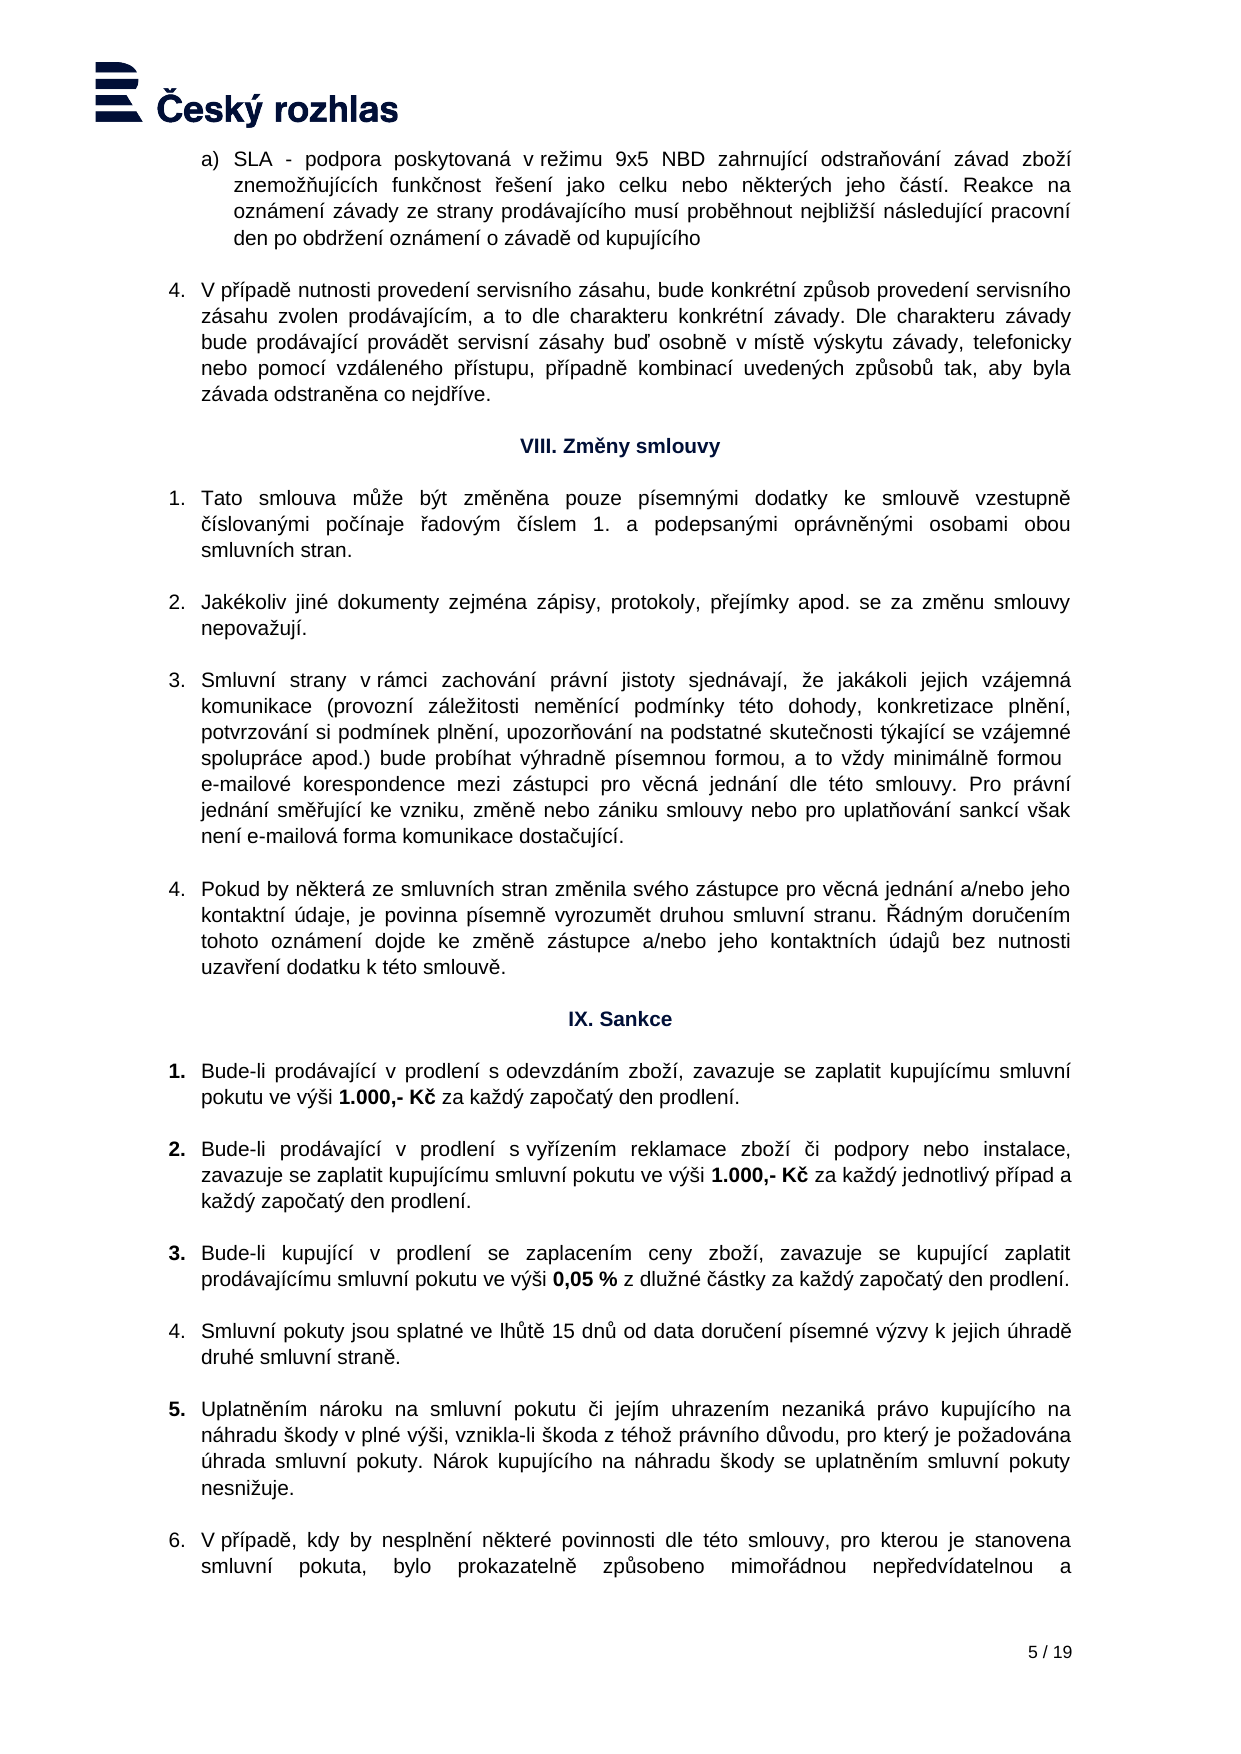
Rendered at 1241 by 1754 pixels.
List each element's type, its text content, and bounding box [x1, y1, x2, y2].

list Pokud by některá ze smluvních stran změnila svého zástupce pro věcná jednání a/nebo jeho kontaktní údaje, je povinna písemně vyrozumět druhou smluvní stranu. Řádným doručením tohoto oznámení dojde ke změně zástupce a/nebo jeho kontaktních údajů bez nutnosti uzavření dodatku k této smlouvě. [168, 875, 1072, 979]
list Uplatněním nároku na smluvní pokutu či jejím uhrazením nezaniká právo kupujícího na náhradu škody v plné výši, vznikla-li škoda z téhož právního důvodu, pro který je požadována úhrada smluvní pokuty. Nárok kupujícího na náhradu škody se uplatněním smluvní pokuty nesnižuje. [168, 1396, 1072, 1500]
list Smluvní strany v rámci zachování právní jistoty sjednávají, že jakákoli jejich vzájemná komunikace (provozní záležitosti neměnící podmínky této dohody, konkretizace plnění, potvrzování si podmínek plnění, upozorňování na podstatné skutečnosti týkající se vzájemné spolupráce apod.) bude probíhat výhradně písemnou formou, a to vždy minimálně formou e-mailové korespondence mezi zástupci pro věcná jednání dle této smlouvy. Pro právní jednání směřující ke vzniku, změně nebo zániku smlouvy nebo pro uplatňování sankcí však není e-mailová forma komunikace dostačující. [168, 667, 1072, 849]
list Tato smlouva může být změněna pouze písemnými dodatky ke smlouvě vzestupně číslovanými počínaje řadovým číslem 1. a podepsanými oprávněnými osobami obou smluvních stran. [168, 484, 1072, 563]
list Smluvní pokuty jsou splatné ve lhůtě 15 dnů od data doručení písemné výzvy k jejich úhradě druhé smluvní straně. [168, 1318, 1072, 1370]
list Bude-li prodávající v prodlení s vyřízením reklamace zboží či podpory nebo instalace, zavazuje se zaplatit kupujícímu smluvní pokutu ve výši 1.000,- Kč za každý jednotlivý případ a každý započatý den prodlení. [168, 1136, 1072, 1214]
picture [95, 62, 398, 128]
list V případě nutnosti provedení servisního zásahu, bude konkrétní způsob provedení servisního zásahu zvolen prodávajícím, a to dle charakteru konkrétní závady. Dle charakteru závady bude prodávající provádět servisní zásahy buď osobně v místě výskytu závady, telefonicky nebo pomocí vzdáleného přístupu, případně kombinací uvedených způsobů tak, aby byla závada odstraněna co nejdříve. [168, 276, 1072, 406]
list Jakékoliv jiné dokumenty zejména zápisy, protokoly, přejímky apod. se za změnu smlouvy nepovažují. [168, 589, 1072, 641]
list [168, 1526, 1072, 1578]
subtitle Sankce [168, 1005, 1072, 1031]
list SLA - podpora poskytovaná v režimu 9x5 NBD zahrnující odstraňování závad zboží znemožňujících funkčnost řešení jako celku nebo některých jeho částí. Reakce na oznámení závady ze strany prodávajícího musí proběhnout nejbližší následující pracovní den po obdržení oznámení o závadě od kupujícího [201, 146, 1072, 250]
subtitle Změny smlouvy [168, 432, 1072, 458]
list Bude-li kupující v prodlení se zaplacením ceny zboží, zavazuje se kupující zaplatit prodávajícímu smluvní pokutu ve výši 0,05 % z dlužné částky za každý započatý den prodlení. [168, 1240, 1072, 1292]
list Bude-li prodávající v prodlení s odevzdáním zboží, zavazuje se zaplatit kupujícímu smluvní pokutu ve výši 1.000,- Kč za každý započatý den prodlení. [168, 1057, 1072, 1109]
